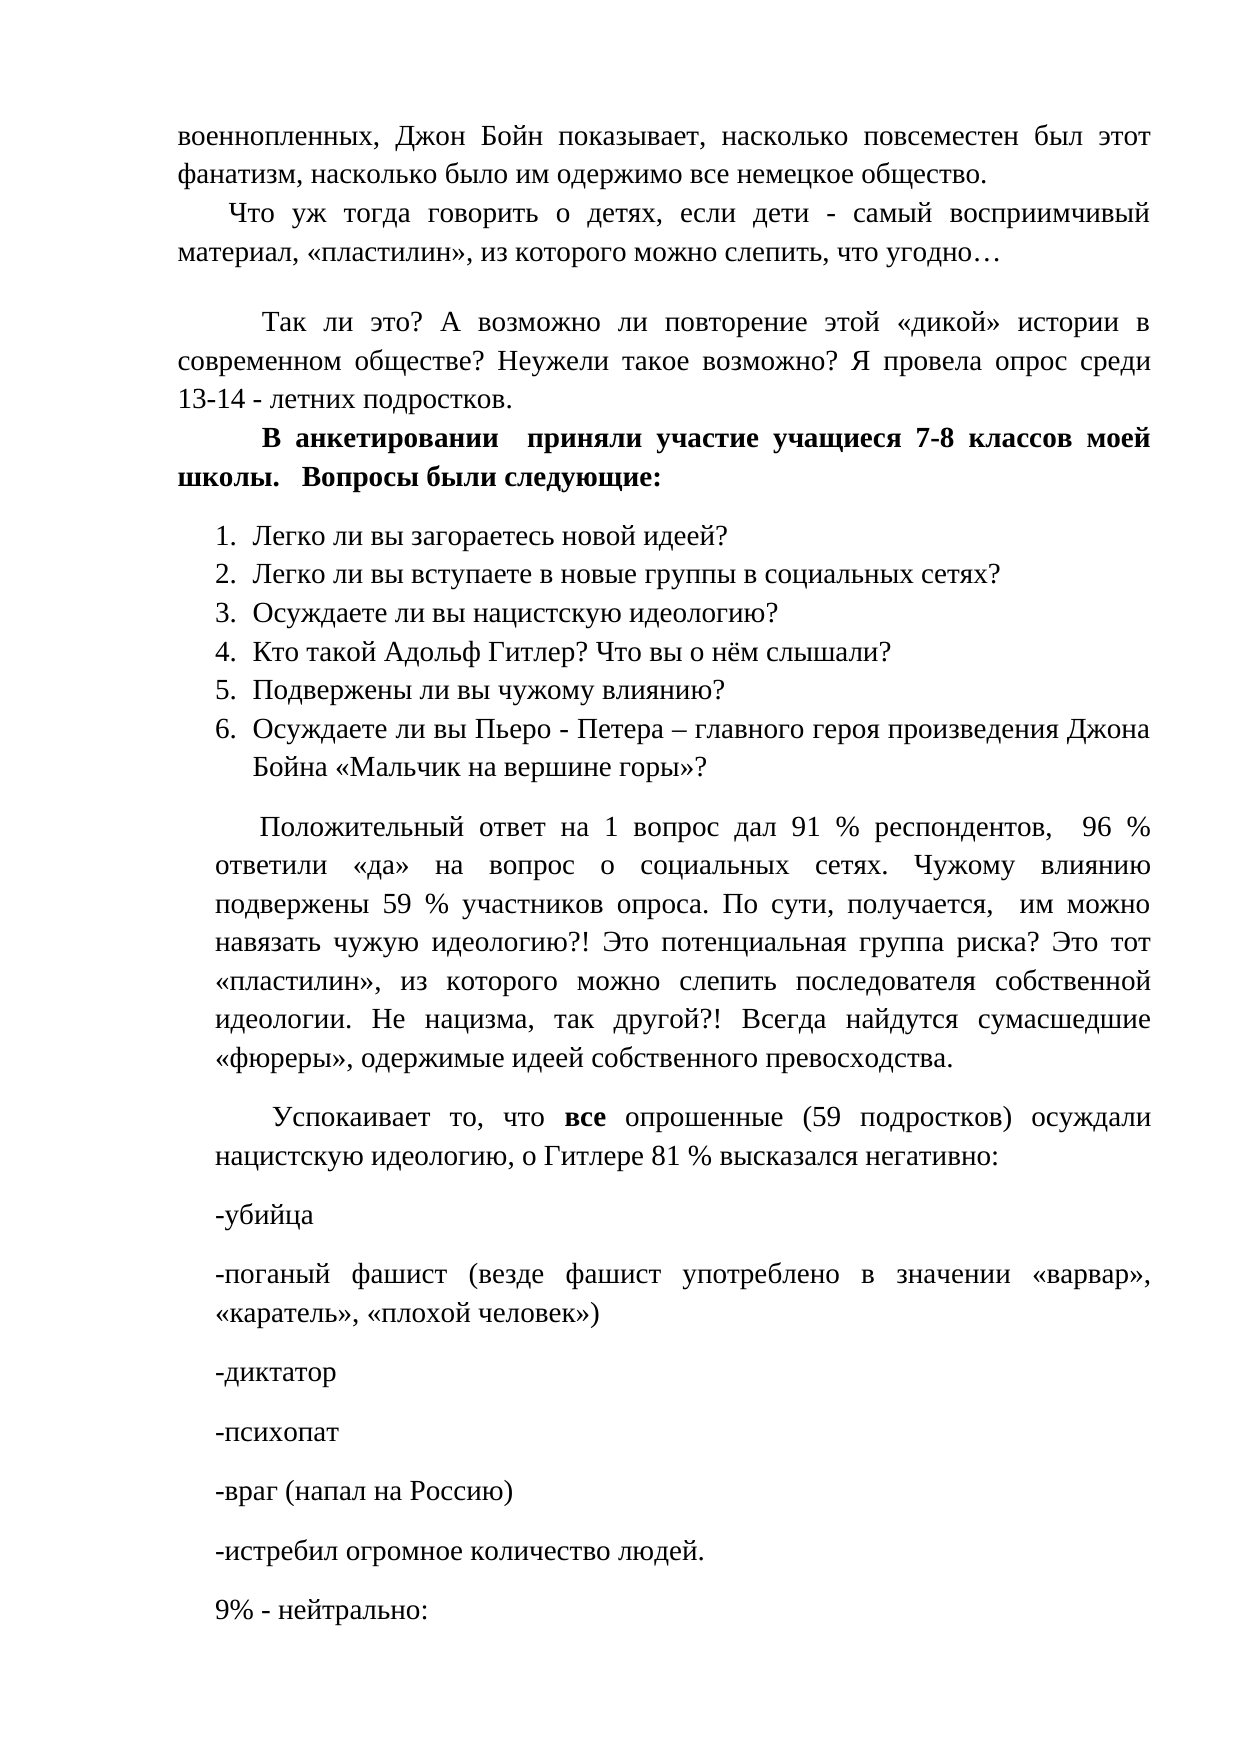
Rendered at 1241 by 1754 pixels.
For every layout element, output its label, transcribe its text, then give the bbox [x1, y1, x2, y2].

text В анкетировании приняли участие учащиеся 7-8 классов моей школы. Вопросы были следующие: [177, 420, 1152, 492]
text 9% - нейтрально: [215, 1592, 1152, 1626]
text -поганый фашист (везде фашист употреблено в значении «варвар», «каратель», «плохой человек») [215, 1257, 1152, 1329]
text -диктатор [215, 1354, 1152, 1388]
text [177, 118, 1152, 190]
text Что уж тогда говорить о детях, если дети - самый восприимчивый материал, «пластилин», из которого можно слепить, что угодно… [177, 195, 1152, 267]
list Кто такой Адольф Гитлер? Что вы о нём слышали? [215, 634, 1152, 667]
list Легко ли вы вступаете в новые группы в социальных сетях? [215, 557, 1152, 590]
text Положительный ответ на 1 вопрос дал 91 % респондентов, 96 % ответили «да» на вопрос о социальных сетях. Чужому влиянию подвержены 59 % участников опроса. По сути, получается, им можно навязать чужую идеологию?! Это потенциальная группа риска? Это тот «пластилин», из которого можно слепить последователя собственной идеологии. Не нацизма, так другой?! Всегда найдутся сумасшедшие «фюреры», одержимые идеей собственного превосходства. [215, 809, 1152, 1073]
text -психопат [215, 1414, 1152, 1447]
list Осуждаете ли вы Пьеро - Петера – главного героя произведения Джона Бойна «Мальчик на вершине горы»? [215, 711, 1152, 783]
list Легко ли вы загораетесь новой идеей? [215, 518, 1152, 552]
list Подвержены ли вы чужому влиянию? [215, 672, 1152, 706]
text -истребил огромное количество людей. [215, 1533, 1152, 1566]
text -убийца [215, 1197, 1152, 1231]
text -враг (напал на Россию) [215, 1473, 1152, 1507]
text Успокаивает то, что все опрошенные (59 подростков) осуждали нацистскую идеологию, о Гитлере 81 % высказался негативно: [215, 1099, 1152, 1171]
text Так ли это? А возможно ли повторение этой «дикой» истории в современном обществе? Неужели такое возможно? Я провела опрос среди 13-14 - летних подростков. [177, 304, 1152, 415]
list Осуждаете ли вы нацистскую идеологию? [215, 595, 1152, 629]
